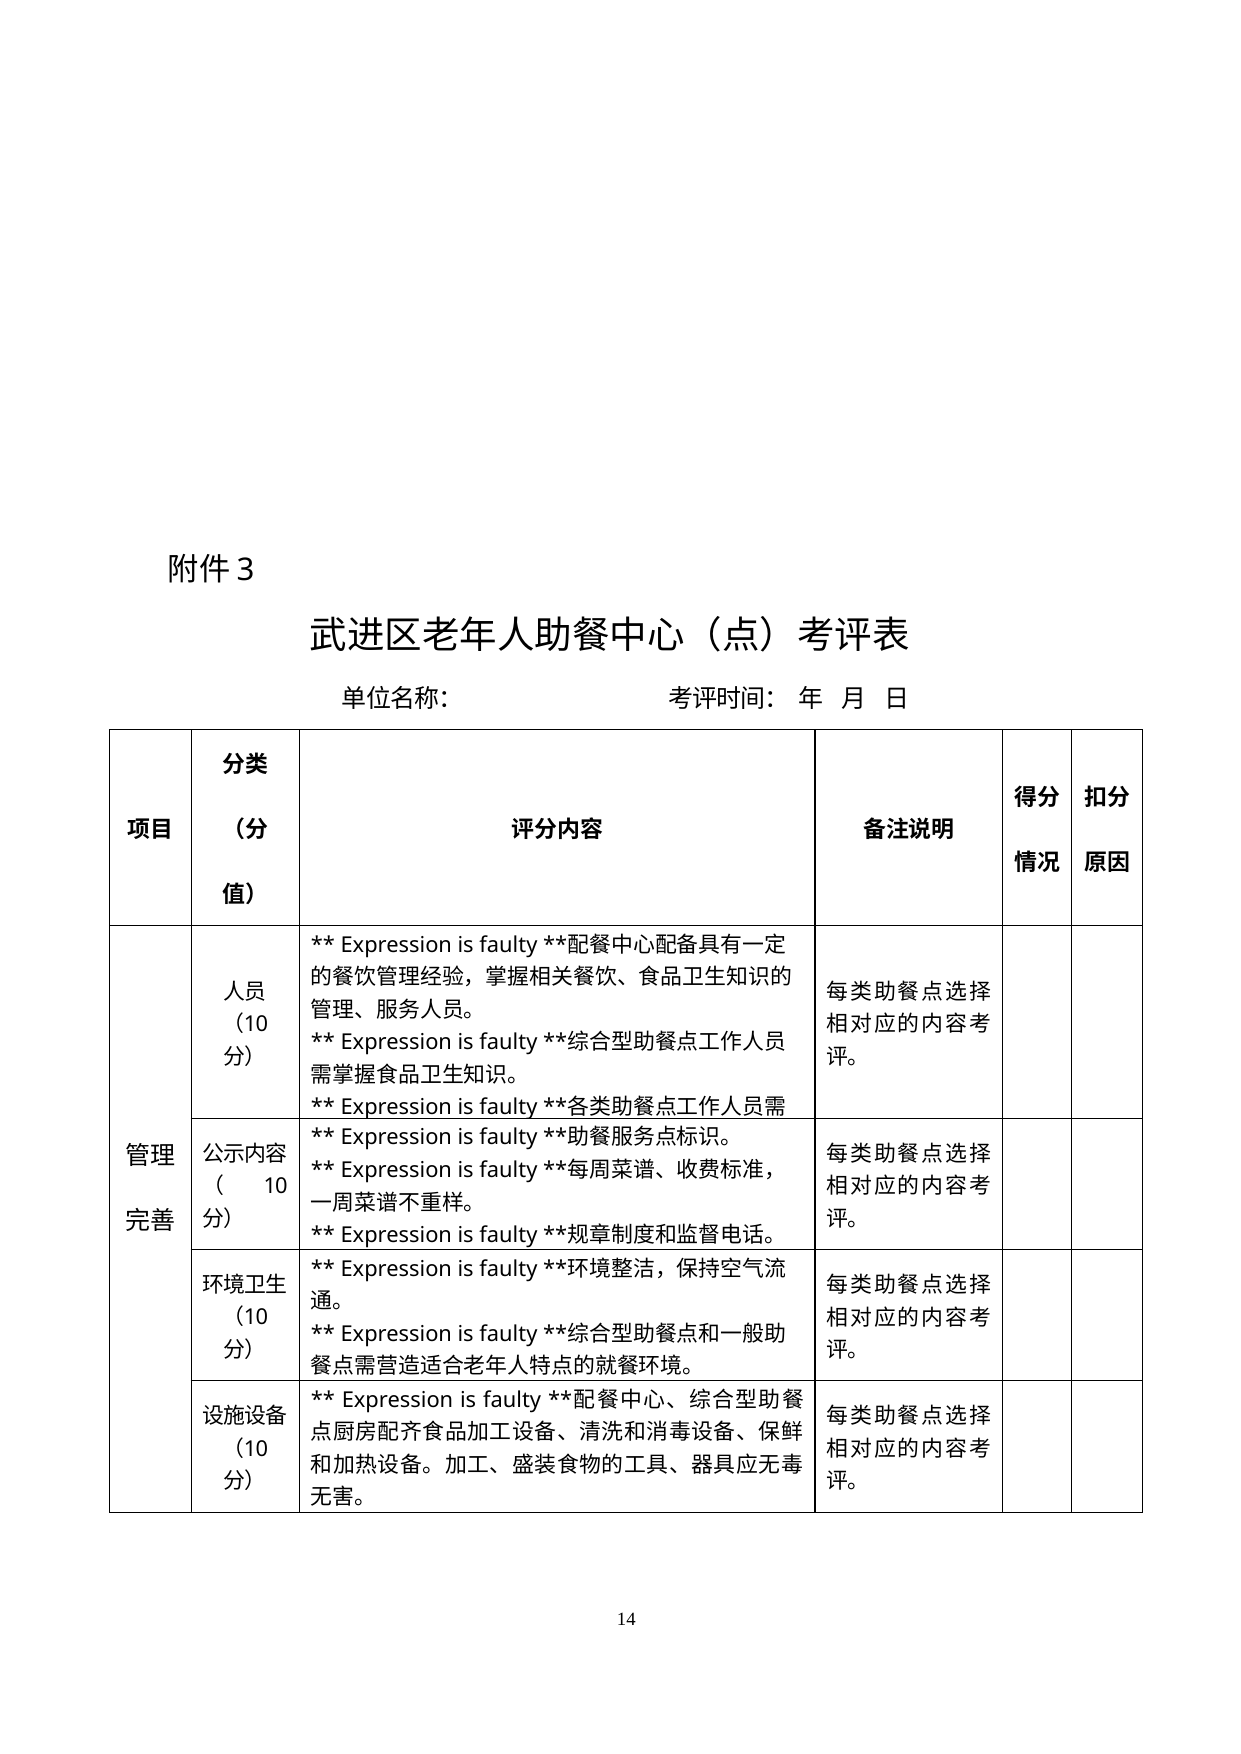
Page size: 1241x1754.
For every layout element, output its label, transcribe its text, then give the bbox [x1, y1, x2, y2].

table_cell [1072, 1381, 1142, 1512]
table_cell 人员 （10分） [192, 926, 299, 1118]
text 武进区老年人助餐中心（点）考评表 [159, 599, 1092, 664]
table_cell [1003, 926, 1071, 1118]
table_cell [1003, 1250, 1071, 1380]
table_cell 公示内容 （10分） [192, 1119, 299, 1249]
table_cell ①配餐中心、综合型助餐点厨房配齐食品加工设备、清洗和消毒设备、保鲜和加热设备。加工、盛装食物的工具、器具应无毒无害。 ②一般助餐点要配备，加热、清洗、消毒设备。 [300, 1381, 814, 1512]
table_header 分类 （分值） [192, 730, 299, 925]
table_cell 每类助餐点选择相对应的内容考评。 [816, 1381, 1002, 1512]
table_cell 每类助餐点选择相对应的内容考评。 [816, 926, 1002, 1118]
table_cell 管理 完善 [110, 926, 191, 1512]
table_cell [1003, 1381, 1071, 1512]
table_cell 设施设备 （10分） [192, 1381, 299, 1512]
table_cell ①配餐中心配备具有一定的餐饮管理经验，掌握相关餐饮、食品卫生知识的管理、服务人员。 ②综合型助餐点工作人员需掌握食品卫生知识。 ③各类助餐点工作人员需保持个人卫生整洁，穿工作服、戴帽子和口罩，服务热情，每年进行一次健康查体,并持健康证上岗。 [300, 926, 814, 1118]
table_cell [1072, 1250, 1142, 1380]
text 单位名称： 考评时间： 年 月 日 [159, 664, 1092, 729]
table_cell [1072, 926, 1142, 1118]
table_header 项目 [110, 730, 191, 925]
table_header 备注说明 [816, 730, 1002, 925]
table_cell [1072, 1119, 1142, 1249]
text 附件3 [159, 534, 1092, 599]
table_cell ①助餐服务点标识。 ②每周菜谱、收费标准，一周菜谱不重样。 ③规章制度和监督电话。 ④综合助餐点、配送餐中心应有《食品经营许可证》。 [300, 1119, 814, 1249]
table_cell 环境卫生 （10分） [192, 1250, 299, 1380]
table_cell 每类助餐点选择相对应的内容考评。 [816, 1119, 1002, 1249]
table_header 评分内容 [300, 730, 814, 925]
table_header 扣分原因 [1072, 730, 1142, 925]
table_header 得分情况 [1003, 730, 1071, 925]
table_cell 每类助餐点选择相对应的内容考评。 [816, 1250, 1002, 1380]
table_cell [1003, 1119, 1071, 1249]
table_cell ①环境整洁，保持空气流通。 ②综合型助餐点和一般助餐点需营造适合老年人特点的就餐环境。 [300, 1250, 814, 1380]
